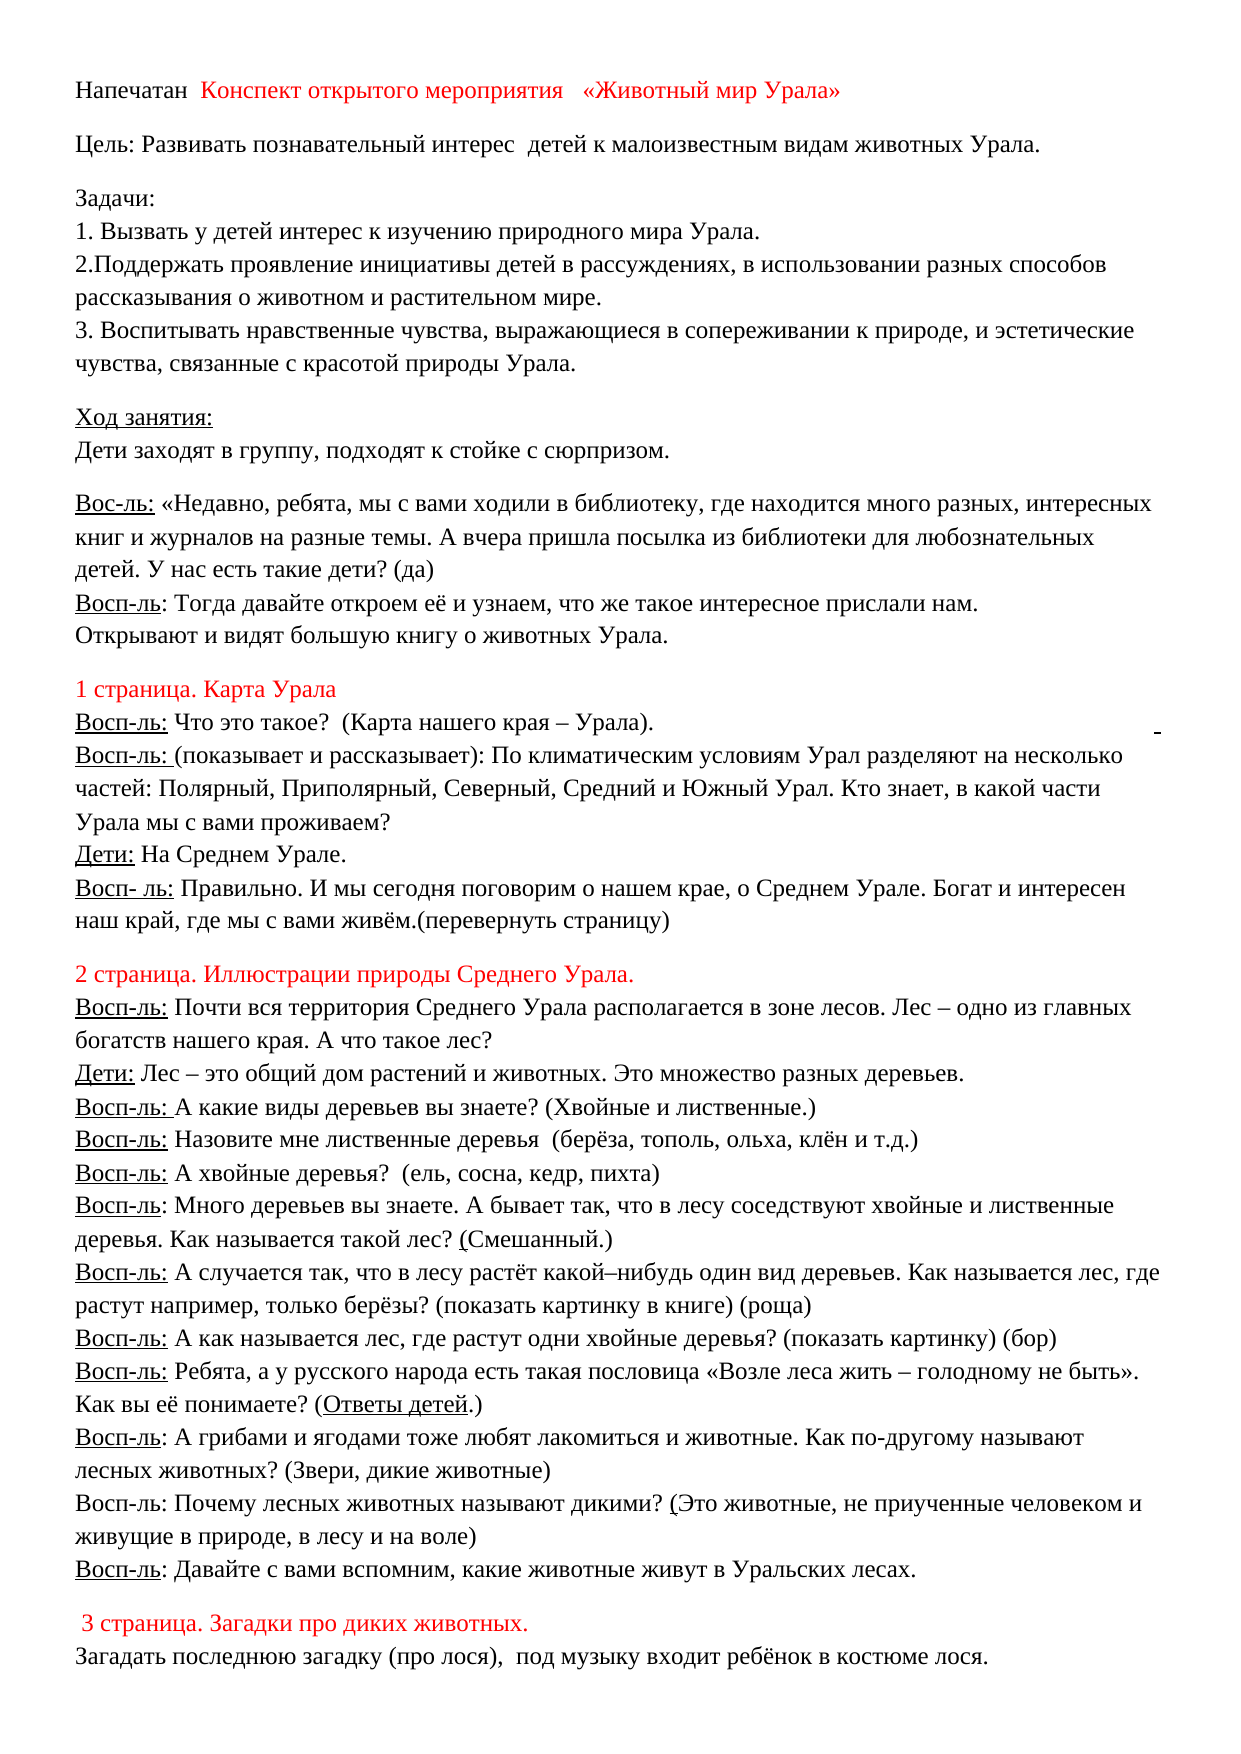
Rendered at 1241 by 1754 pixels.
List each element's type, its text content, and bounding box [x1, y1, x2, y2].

text Задачи: 1. Вызвать у детей интерес к изучению природного мира Урала. 2.Поддержать проявление инициативы детей в рассуждениях, в использовании разных способов рассказывания о животном и растительном мире. 3. Воспитывать нравственные чувства, выражающиеся в сопереживании к природе, и эстетические чувства, связанные с красотой природы Урала. [75, 183, 1165, 377]
text Напечатан Конспект открытого мероприятия «Животный мир Урала» [75, 75, 1165, 104]
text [75, 1608, 1165, 1669]
text Вос-ль: «Недавно, ребята, мы с вами ходили в библиотеку, где находится много разных, интересных книг и журналов на разные темы. А вчера пришла посылка из библиотеки для любознательных детей. У нас есть такие дети? (да) Восп-ль: Тогда давайте откроем её и узнаем, что же такое интересное прислали нам. Открывают и видят большую книгу о животных Урала. [75, 488, 1165, 649]
text Ход занятия: Дети заходят в группу, подходят к стойке с сюрпризом. [75, 402, 1165, 463]
text 2 страница. Иллюстрации природы Среднего Урала. Восп-ль: Почти вся территория Среднего Урала располагается в зоне лесов. Лес – одно из главных богатств нашего края. А что такое лес? Дети: Лес – это общий дом растений и животных. Это множество разных деревьев. Восп-ль: А какие виды деревьев вы знаете? (Хвойные и лиственные.) Восп-ль: Назовите мне лиственные деревья (берёза, тополь, ольха, клён и т.д.) Восп-ль: А хвойные деревья? (ель, сосна, кедр, пихта) Восп-ль: Много деревьев вы знаете. А бывает так, что в лесу соседствуют хвойные и лиственные деревья. Как называется такой лес? (Смешанный.) Восп-ль: А случается так, что в лесу растёт какой–нибудь один вид деревьев. Как называется лес, где растут например, только берёзы? (показать картинку в книге) (роща) Восп-ль: А как называется лес, где растут одни хвойные деревья? (показать картинку) (бор) Восп-ль: Ребята, а у русского народа есть такая пословица «Возле леса жить – голодному не быть». Как вы её понимаете? (Ответы детей.) Восп-ль: А грибами и ягодами тоже любят лакомиться и животные. Как по-другому называют лесных животных? (Звери, дикие животные) Восп-ль: Почему лесных животных называют дикими? (Это животные, не приученные человеком и живущие в природе, в лесу и на воле) Восп-ль: Давайте с вами вспомним, какие животные живут в Уральских лесах. [75, 959, 1165, 1583]
text 1 страница. Карта Урала Восп-ль: Что это такое? (Карта нашего края – Урала). Восп-ль: (показывает и рассказывает): По климатическим условиям Урал разделяют на несколько частей: Полярный, Приполярный, Северный, Средний и Южный Урал. Кто знает, в какой части Урала мы с вами проживаем? Дети: На Среднем Урале. Восп- ль: Правильно. И мы сегодня поговорим о нашем крае, о Среднем Урале. Богат и интересен наш край, где мы с вами живём.(перевернуть страницу) [75, 674, 1165, 934]
text Цель: Развивать познавательный интерес детей к малоизвестным видам животных Урала. [75, 129, 1165, 158]
